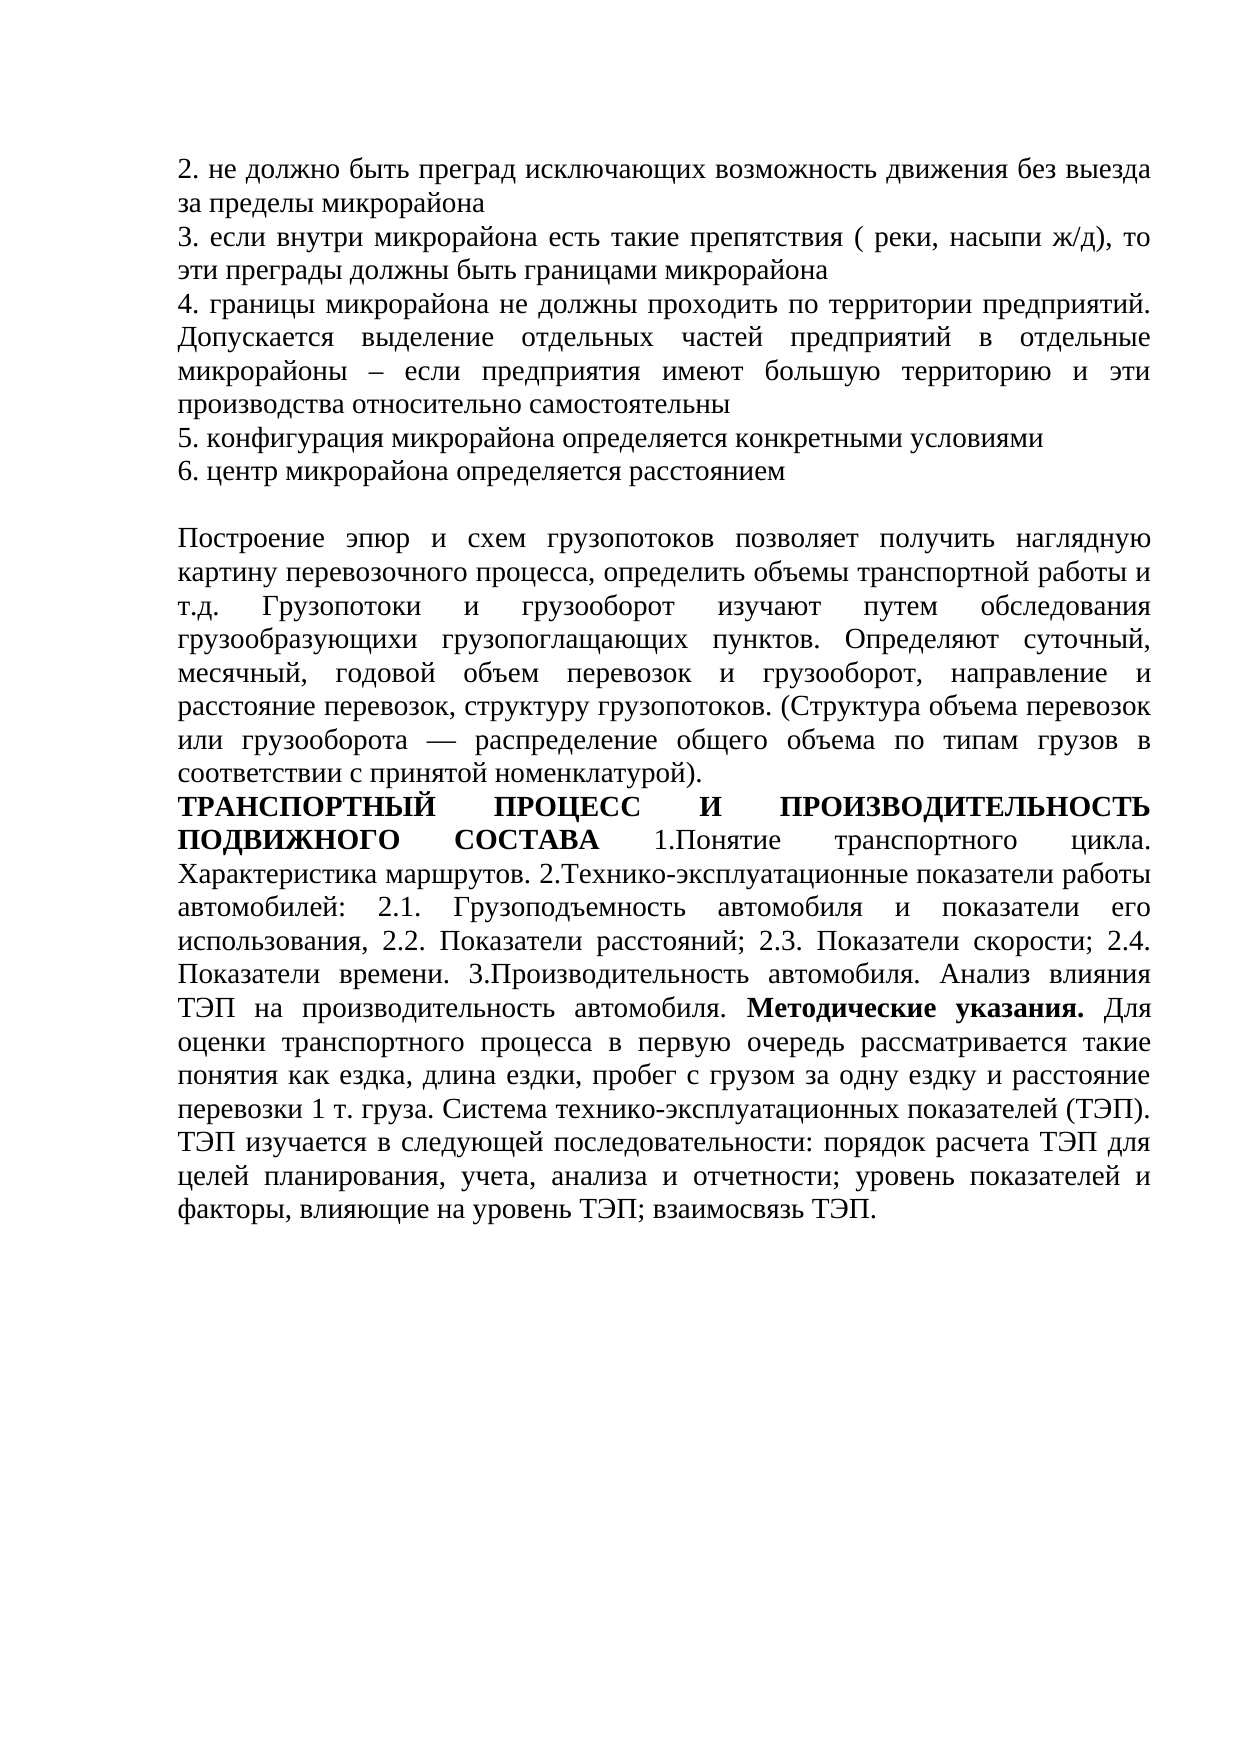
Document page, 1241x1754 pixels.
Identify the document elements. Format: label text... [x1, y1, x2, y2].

text Построение эпюр и схем грузопотоков позволяет получить наглядную картину перевозочного процесса, определить объемы транспортной работы и т.д. Грузопотоки и грузооборот изучают путем обследования грузообразующихи грузопоглащающих пунктов. Определяют суточный, месячный, годовой объем перевозок и грузооборот, направление и расстояние перевозок, структуру грузопотоков. (Структура объема перевозок или грузооборота — распределение общего объема по типам грузов в соответствии с принятой номенклатурой). [177, 521, 1152, 789]
text 5. конфигурация микрорайона определяется конкретными условиями [177, 420, 1152, 453]
text 6. центр микрорайона определяется расстоянием [177, 453, 1152, 487]
text 3. если внутри микрорайона есть такие препятствия ( реки, насыпи ж/д), то эти преграды должны быть границами микрорайона [177, 219, 1152, 286]
text ТРАНСПОРТНЫЙ ПРОЦЕСС И ПРОИЗВОДИТЕЛЬНОСТЬ ПОДВИЖНОГО СОСТАВА 1.Понятие транспортного цикла. Характеристика маршрутов. 2.Технико-эксплуатационные показатели работы автомобилей: 2.1. Грузоподъемность автомобиля и показатели его использования, 2.2. Показатели расстояний; 2.3. Показатели скорости; 2.4. Показатели времени. 3.Производительность автомобиля. Анализ влияния ТЭП на производительность автомобиля. Методические указания. Для оценки транспортного процесса в первую очередь рассматривается такие понятия как ездка, длина ездки, пробег с грузом за одну ездку и расстояние перевозки 1 т. груза. Система технико-эксплуатационных показателей (ТЭП). ТЭП изучается в следующей последовательности: порядок расчета ТЭП для целей планирования, учета, анализа и отчетности; уровень показателей и факторы, влияющие на уровень ТЭП; взаимосвязь ТЭП. [177, 789, 1152, 1225]
text 4. границы микрорайона не должны проходить по территории предприятий. Допускается выделение отдельных частей предприятий в отдельные микрорайоны – если предприятия имеют большую территорию и эти производства относительно самостоятельны [177, 286, 1152, 420]
text 2. не должно быть преград исключающих возможность движения без выезда за пределы микрорайона [177, 152, 1152, 219]
